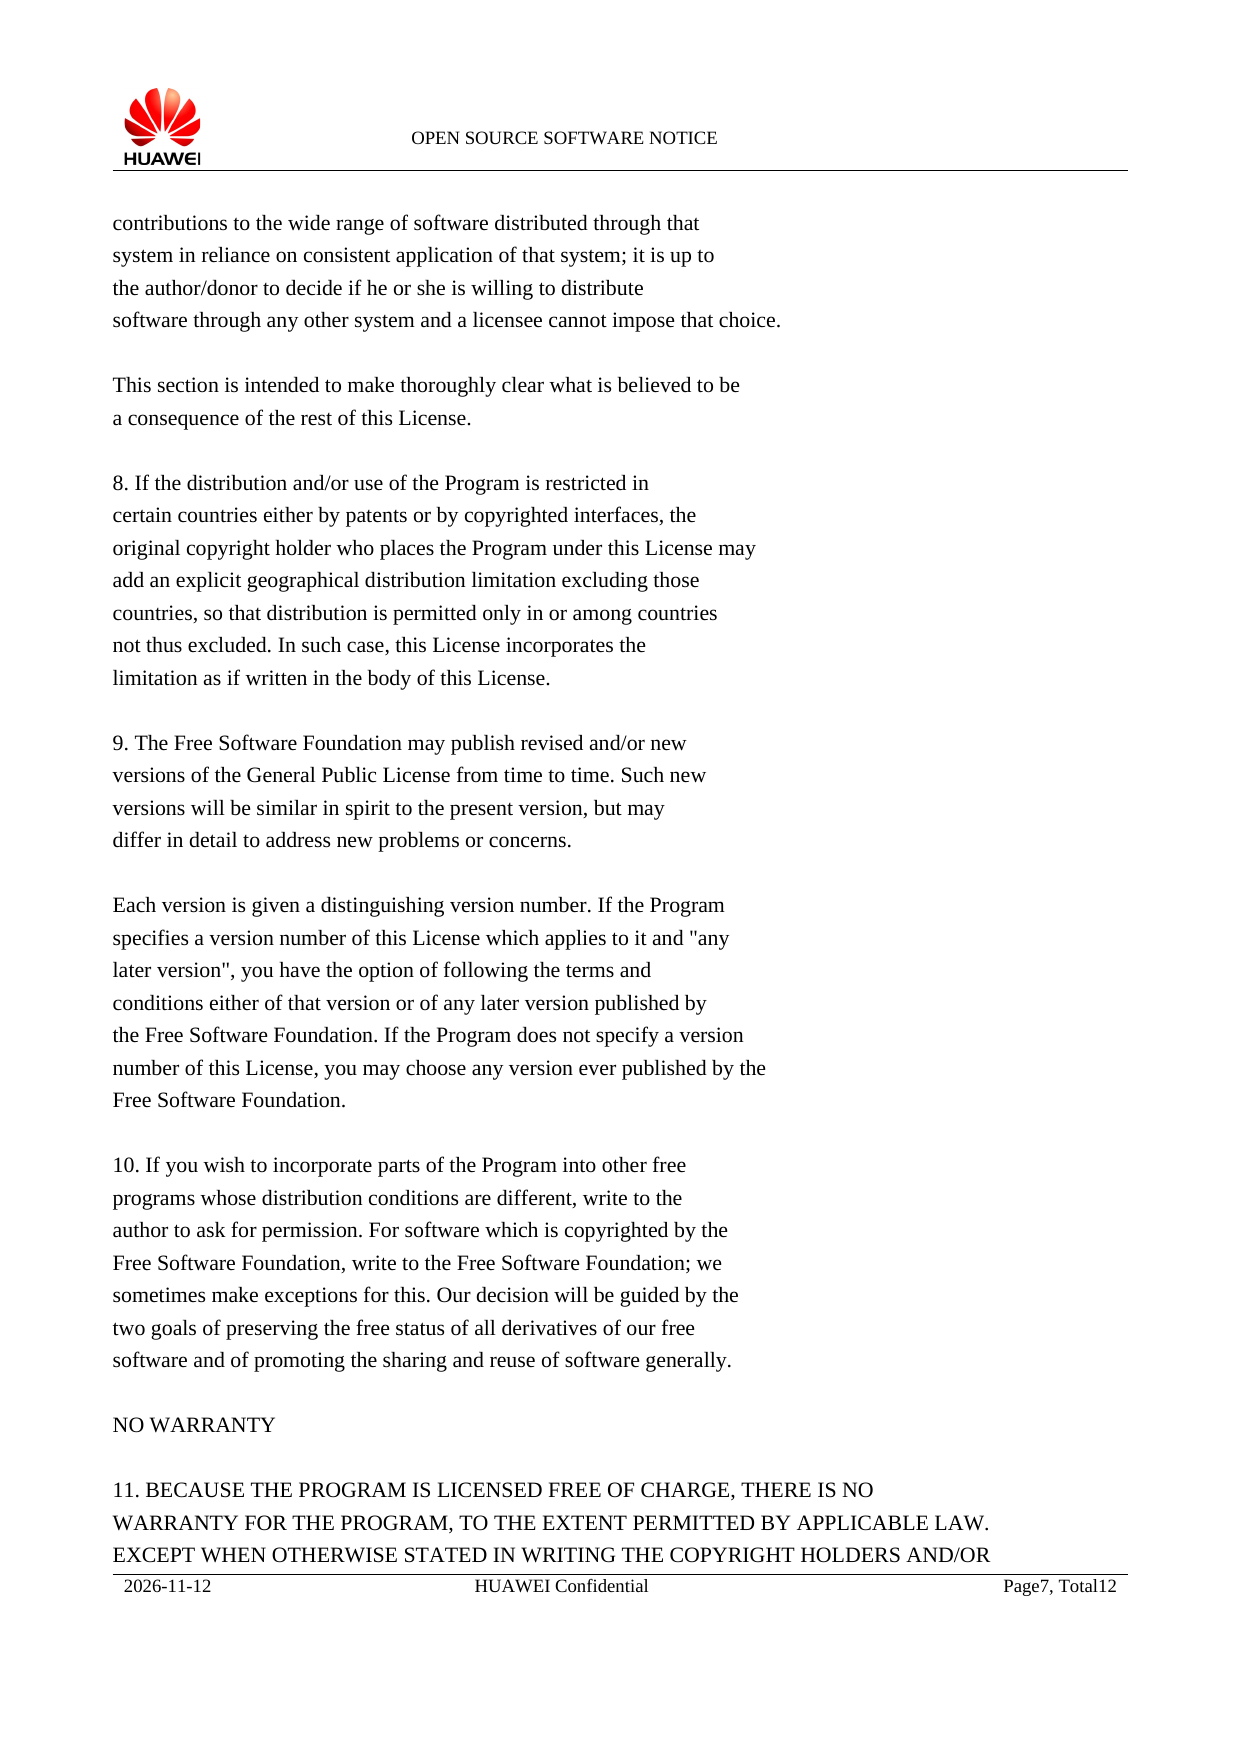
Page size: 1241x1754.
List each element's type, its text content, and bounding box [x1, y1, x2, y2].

picture [124, 88, 201, 165]
